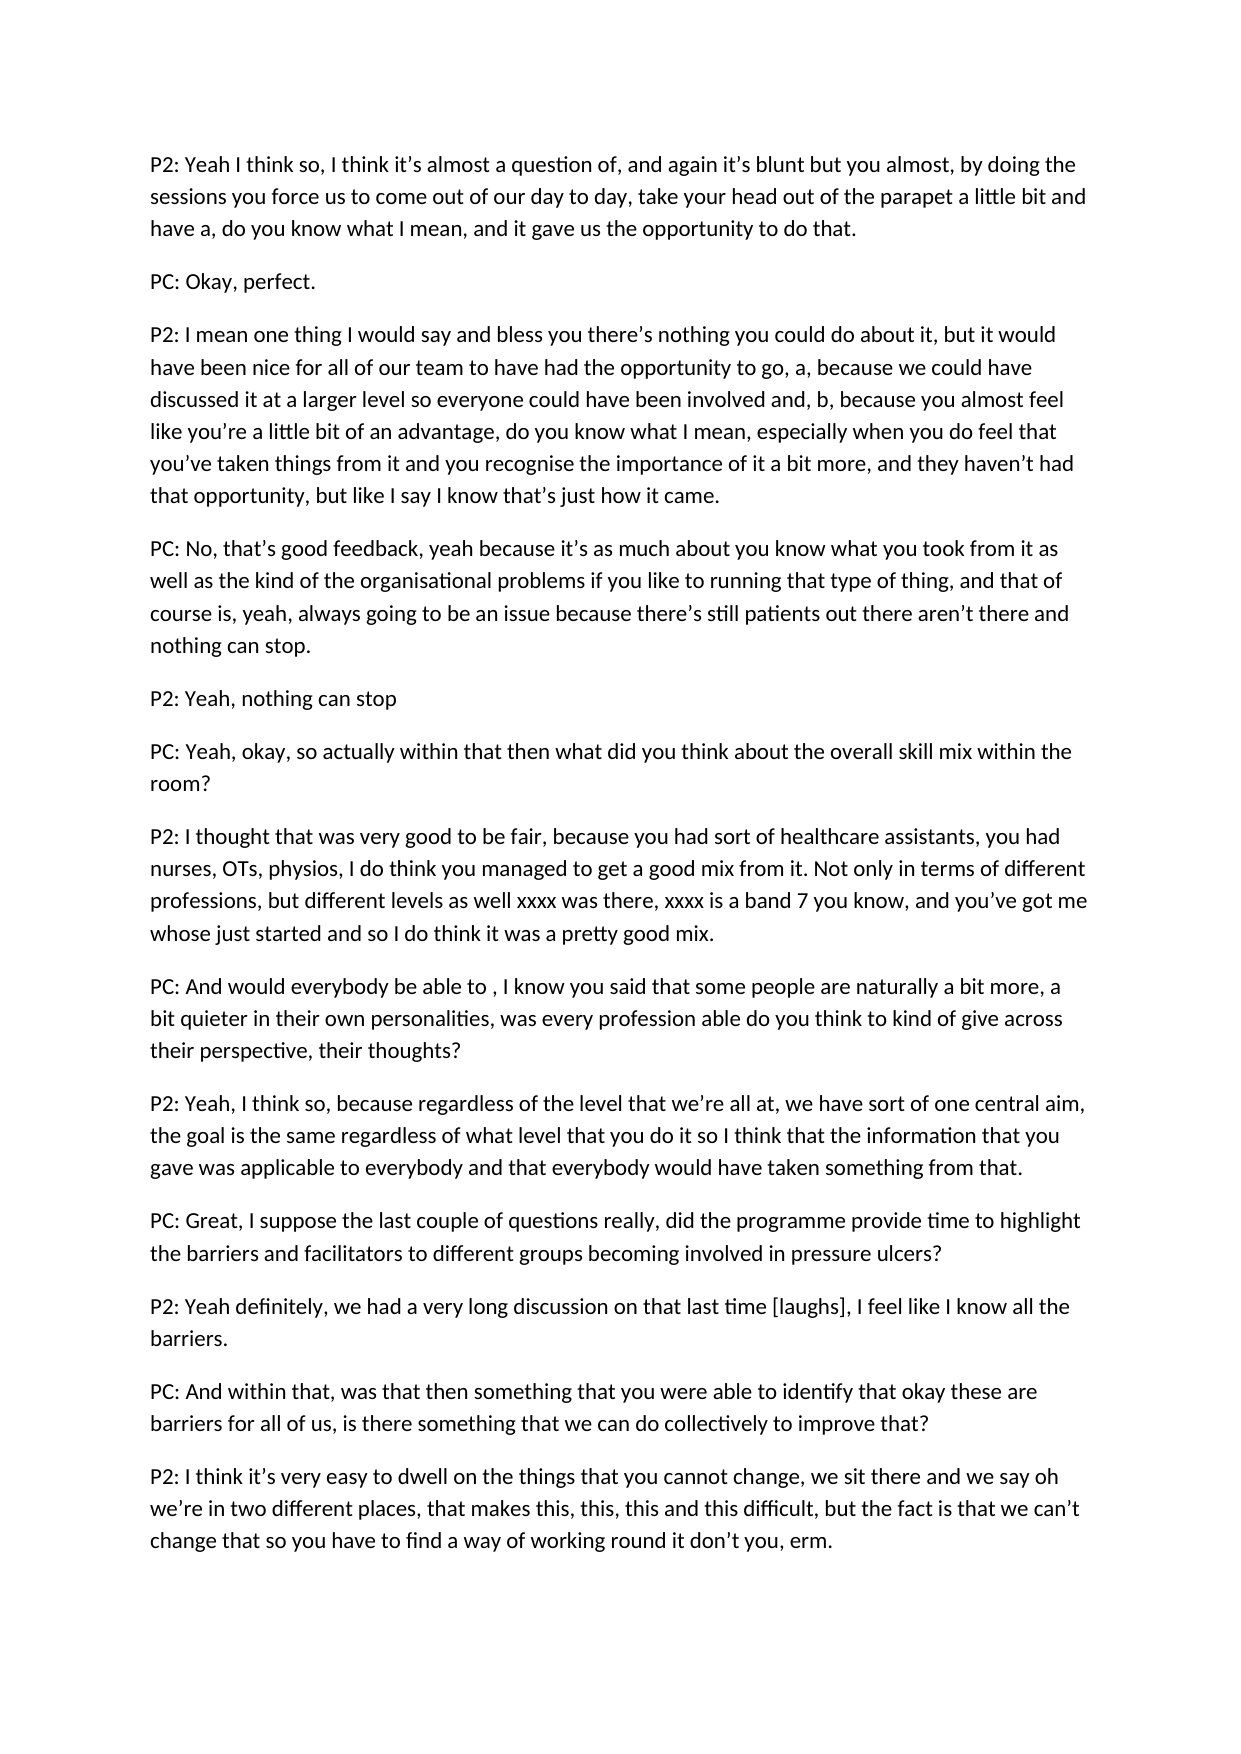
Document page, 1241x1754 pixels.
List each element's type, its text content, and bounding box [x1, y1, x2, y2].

text P2: I mean one thing I would say and bless you there’s nothing you could do about it, but it would have been nice for all of our team to have had the opportunity to go, a, because we could have discussed it at a larger level so everyone could have been involved and, b, because you almost feel like you’re a little bit of an advantage, do you know what I mean, especially when you do feel that you’ve taken things from it and you recognise the importance of it a bit more, and they haven’t had that opportunity, but like I say I know that’s just how it came. [150, 320, 1090, 509]
text PC: Yeah, okay, so actually within that then what did you think about the overall skill mix within the room? [150, 737, 1090, 797]
text P2: Yeah, I think so, because regardless of the level that we’re all at, we have sort of one central aim, the goal is the same regardless of what level that you do it so I think that the information that you gave was applicable to everybody and that everybody would have taken something from that. [150, 1089, 1090, 1182]
text PC: Great, I suppose the last couple of questions really, did the programme provide time to highlight the barriers and facilitators to different groups becoming involved in pressure ulcers? [150, 1207, 1090, 1267]
text P2: Yeah I think so, I think it’s almost a question of, and again it’s blunt but you almost, by doing the sessions you force us to come out of our day to day, take your head out of the parapet a little bit and have a, do you know what I mean, and it gave us the opportunity to do that. [150, 150, 1090, 242]
text P2: Yeah definitely, we had a very long discussion on that last time [laughs], I feel like I know all the barriers. [150, 1292, 1090, 1352]
text P2: I think it’s very easy to dwell on the things that you cannot change, we sit there and we say oh we’re in two different places, that makes this, this, this and this difficult, but the fact is that we can’t change that so you have to find a way of working round it don’t you, erm. [150, 1462, 1090, 1554]
text PC: And within that, was that then something that you were able to identify that okay these are barriers for all of us, is there something that we can do collectively to improve that? [150, 1377, 1090, 1437]
text PC: And would everybody be able to , I know you said that some people are naturally a bit more, a bit quieter in their own personalities, was every profession able do you think to kind of give across their perspective, their thoughts? [150, 972, 1090, 1064]
text PC: No, that’s good feedback, yeah because it’s as much about you know what you took from it as well as the kind of the organisational problems if you like to running that type of thing, and that of course is, yeah, always going to be an issue because there’s still patients out there aren’t there and nothing can stop. [150, 534, 1090, 659]
text P2: I thought that was very good to be fair, because you had sort of healthcare assistants, you had nurses, OTs, physios, I do think you managed to get a good mix from it. Not only in terms of different professions, but different levels as well xxxx was there, xxxx is a band 7 you know, and you’ve got me whose just started and so I do think it was a pretty good mix. [150, 822, 1090, 947]
text PC: Okay, perfect. [150, 267, 1090, 295]
text P2: Yeah, nothing can stop [150, 684, 1090, 712]
